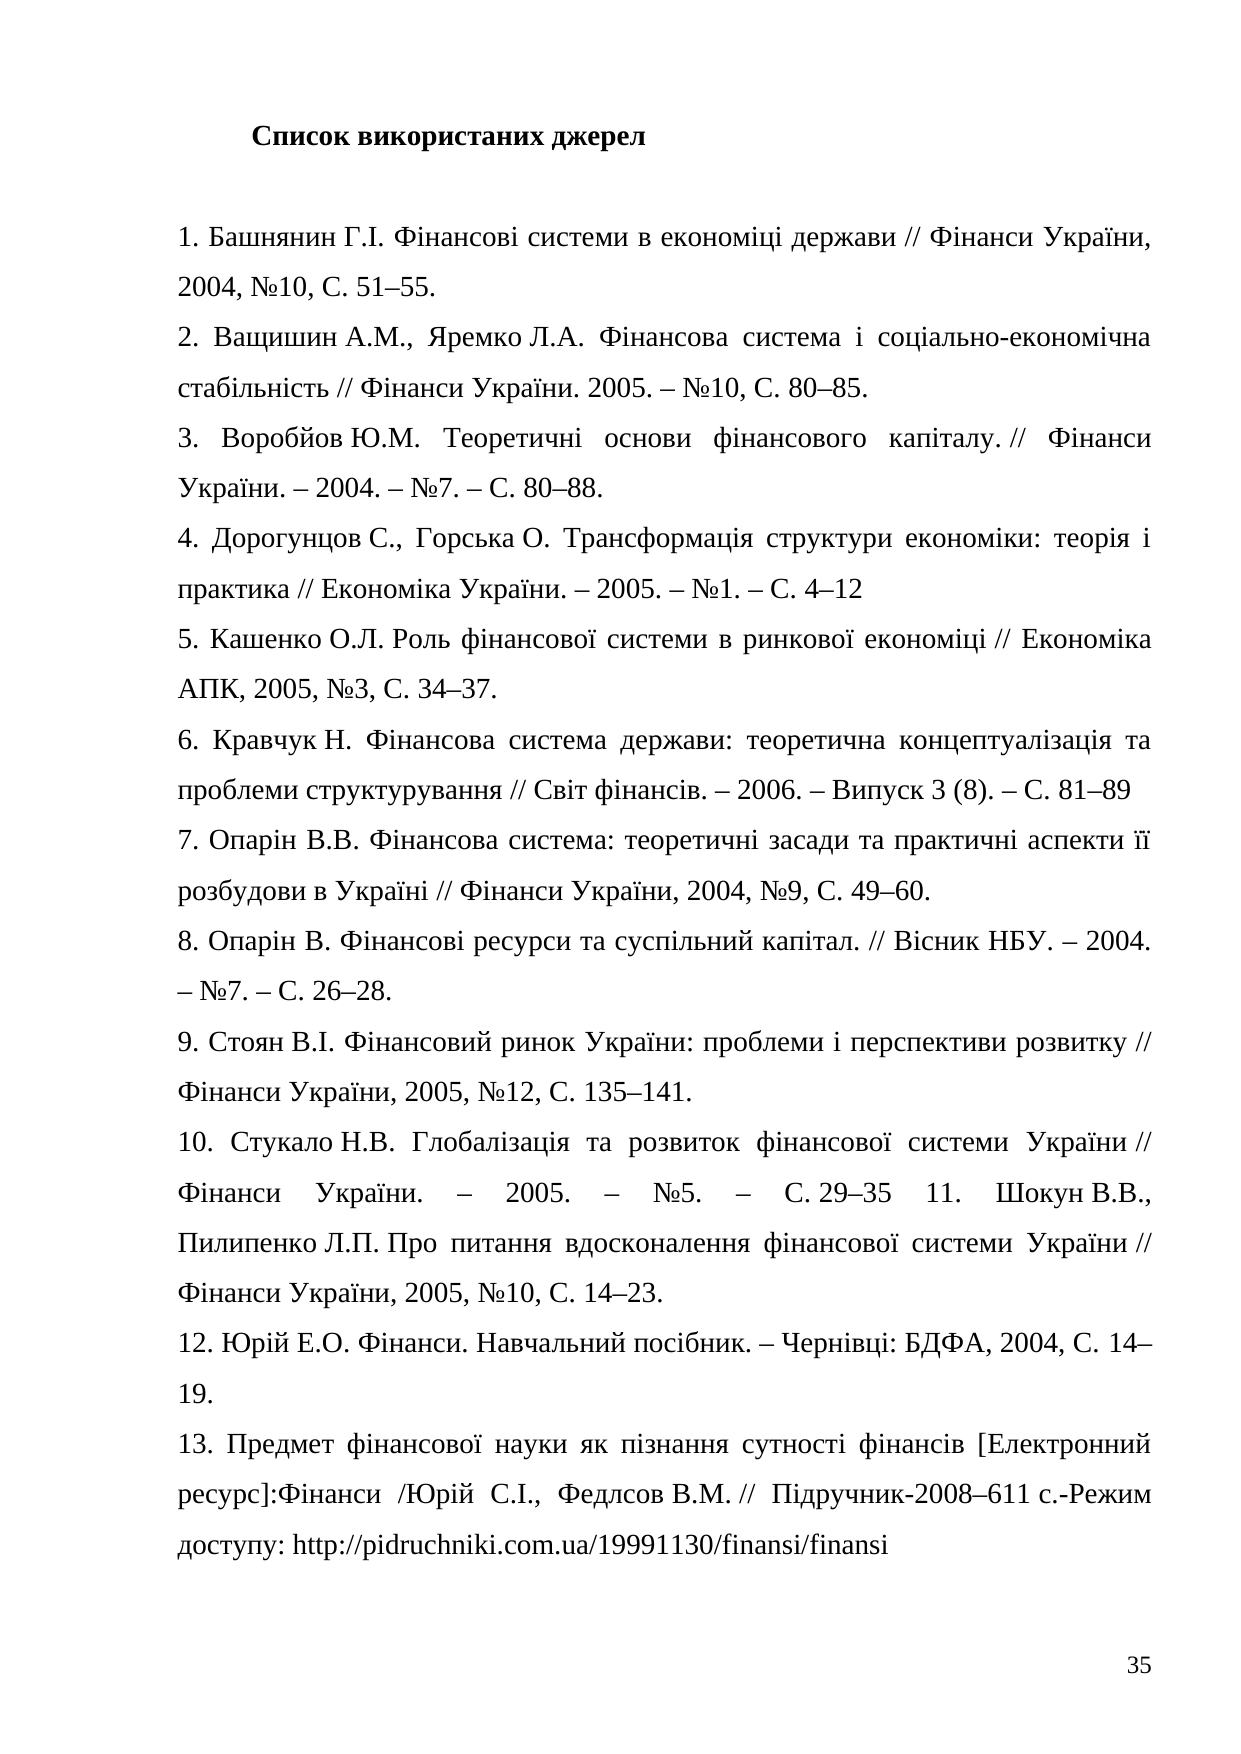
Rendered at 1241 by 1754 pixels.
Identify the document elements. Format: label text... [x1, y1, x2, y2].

text 13. Предмет фінансової науки як пізнання сутності фінансів [Електронний ресурс]:Фінанси /Юрій С.І., Федлсов В.М. // Підручник-2008–611 с.-Режим доступу: http://pidruchniki.com.ua/19991130/finansi/finansi [177, 1426, 1152, 1560]
text 9. Стоян В.І. Фінансовий ринок України: проблеми і перспективи розвитку // Фінанси України, 2005, №12, С. 135–141. [177, 1024, 1152, 1108]
text 7. Опарін В.В. Фінансова система: теоретичні засади та практичні аспекти її розбудови в Україні // Фінанси України, 2004, №9, С. 49–60. [177, 822, 1152, 906]
text 8. Опарін В. Фінансові ресурси та суспільний капітал. // Вісник НБУ. – 2004. – №7. – С. 26–28. [177, 923, 1152, 1007]
text 3. Воробйов Ю.М. Теоретичні основи фінансового капіталу. // Фінанси України. – 2004. – №7. – С. 80–88. [177, 420, 1152, 504]
text 12. Юрій Е.О. Фінанси. Навчальний посібник. – Чернівці: БДФА, 2004, С. 14–19. [177, 1326, 1152, 1409]
text Список використаних джерел [177, 118, 1152, 152]
text 2. Ващишин А.М., Яремко Л.А. Фінансова система і соціально-економічна стабільність // Фінанси України. 2005. – №10, С. 80–85. [177, 319, 1152, 403]
text 4. Дорогунцов С., Горська О. Трансформація структури економіки: теорія і практика // Економіка України. – 2005. – №1. – С. 4–12 [177, 521, 1152, 604]
text 5. Кашенко О.Л. Роль фінансової системи в ринкової економіці // Економіка АПК, 2005, №3, С. 34–37. [177, 621, 1152, 705]
text 10. Стукало Н.В. Глобалізація та розвиток фінансової системи України // Фінанси України. – 2005. – №5. – С. 29–35 11. Шокун В.В., Пилипенко Л.П. Про питання вдосконалення фінансової системи України // Фінанси України, 2005, №10, С. 14–23. [177, 1124, 1152, 1309]
text 6. Кравчук Н. Фінансова система держави: теоретична концептуалізація та проблеми структурування // Світ фінансів. – 2006. – Випуск 3 (8). – С. 81–89 [177, 722, 1152, 806]
text 1. Башнянин Г.І. Фінансові системи в економіці держави // Фінанси України, 2004, №10, С. 51–55. [177, 219, 1152, 303]
